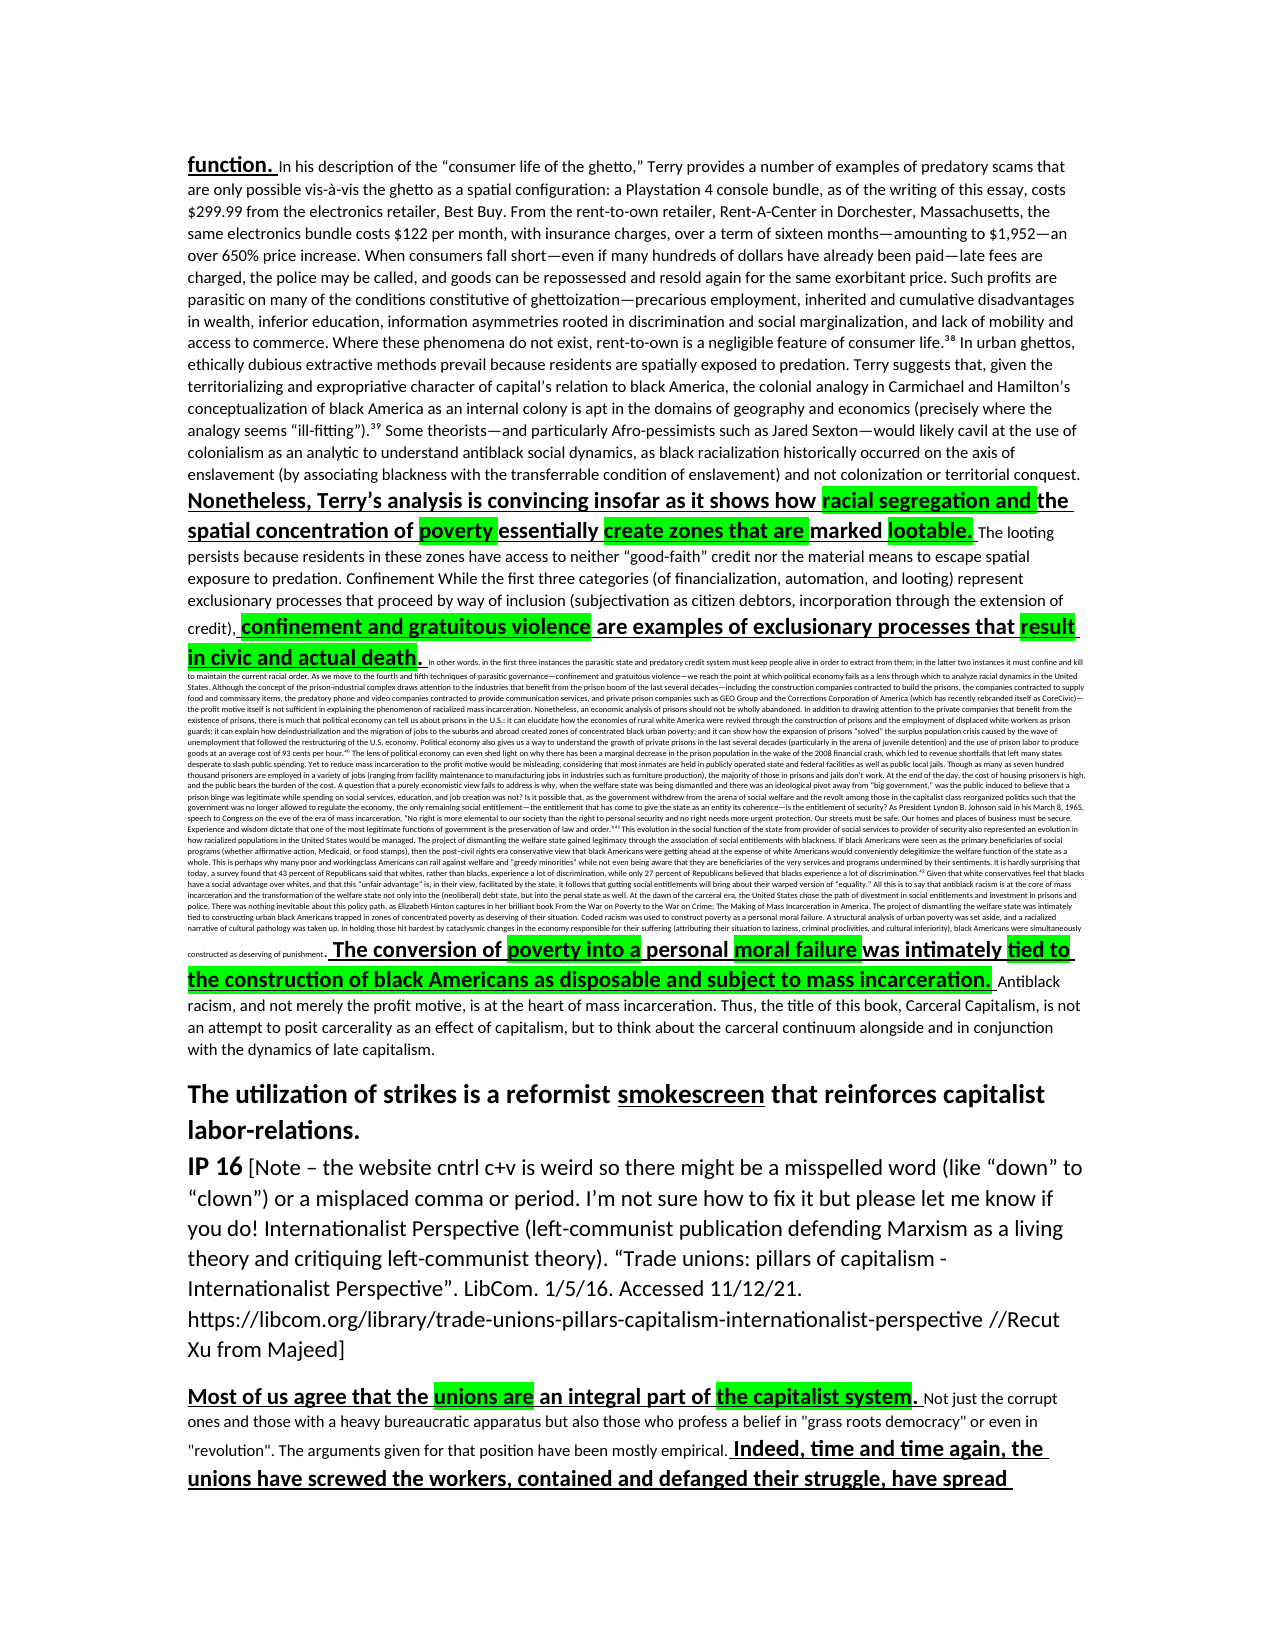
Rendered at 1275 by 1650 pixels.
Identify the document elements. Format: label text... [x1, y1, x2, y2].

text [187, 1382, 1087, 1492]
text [187, 150, 1087, 1059]
subtitle The utilization of strikes is a reformist smokescreen that reinforces capitalist labor-relations. [187, 1077, 1087, 1146]
text IP 16 [Note – the website cntrl c+v is weird so there might be a misspelled word (like “down” to “clown”) or a misplaced comma or period. I’m not sure how to fix it but please let me know if you do! Internationalist Perspective (left-communist publication defending Marxism as a living theory and critiquing left-communist theory). “Trade unions: pillars of capitalism - Internationalist Perspective”. LibCom. 1/5/16. Accessed 11/12/21. https://libcom.org/library/trade-unions-pillars-capitalism-internationalist-perspective //Recut Xu from Majeed] [187, 1149, 1087, 1363]
